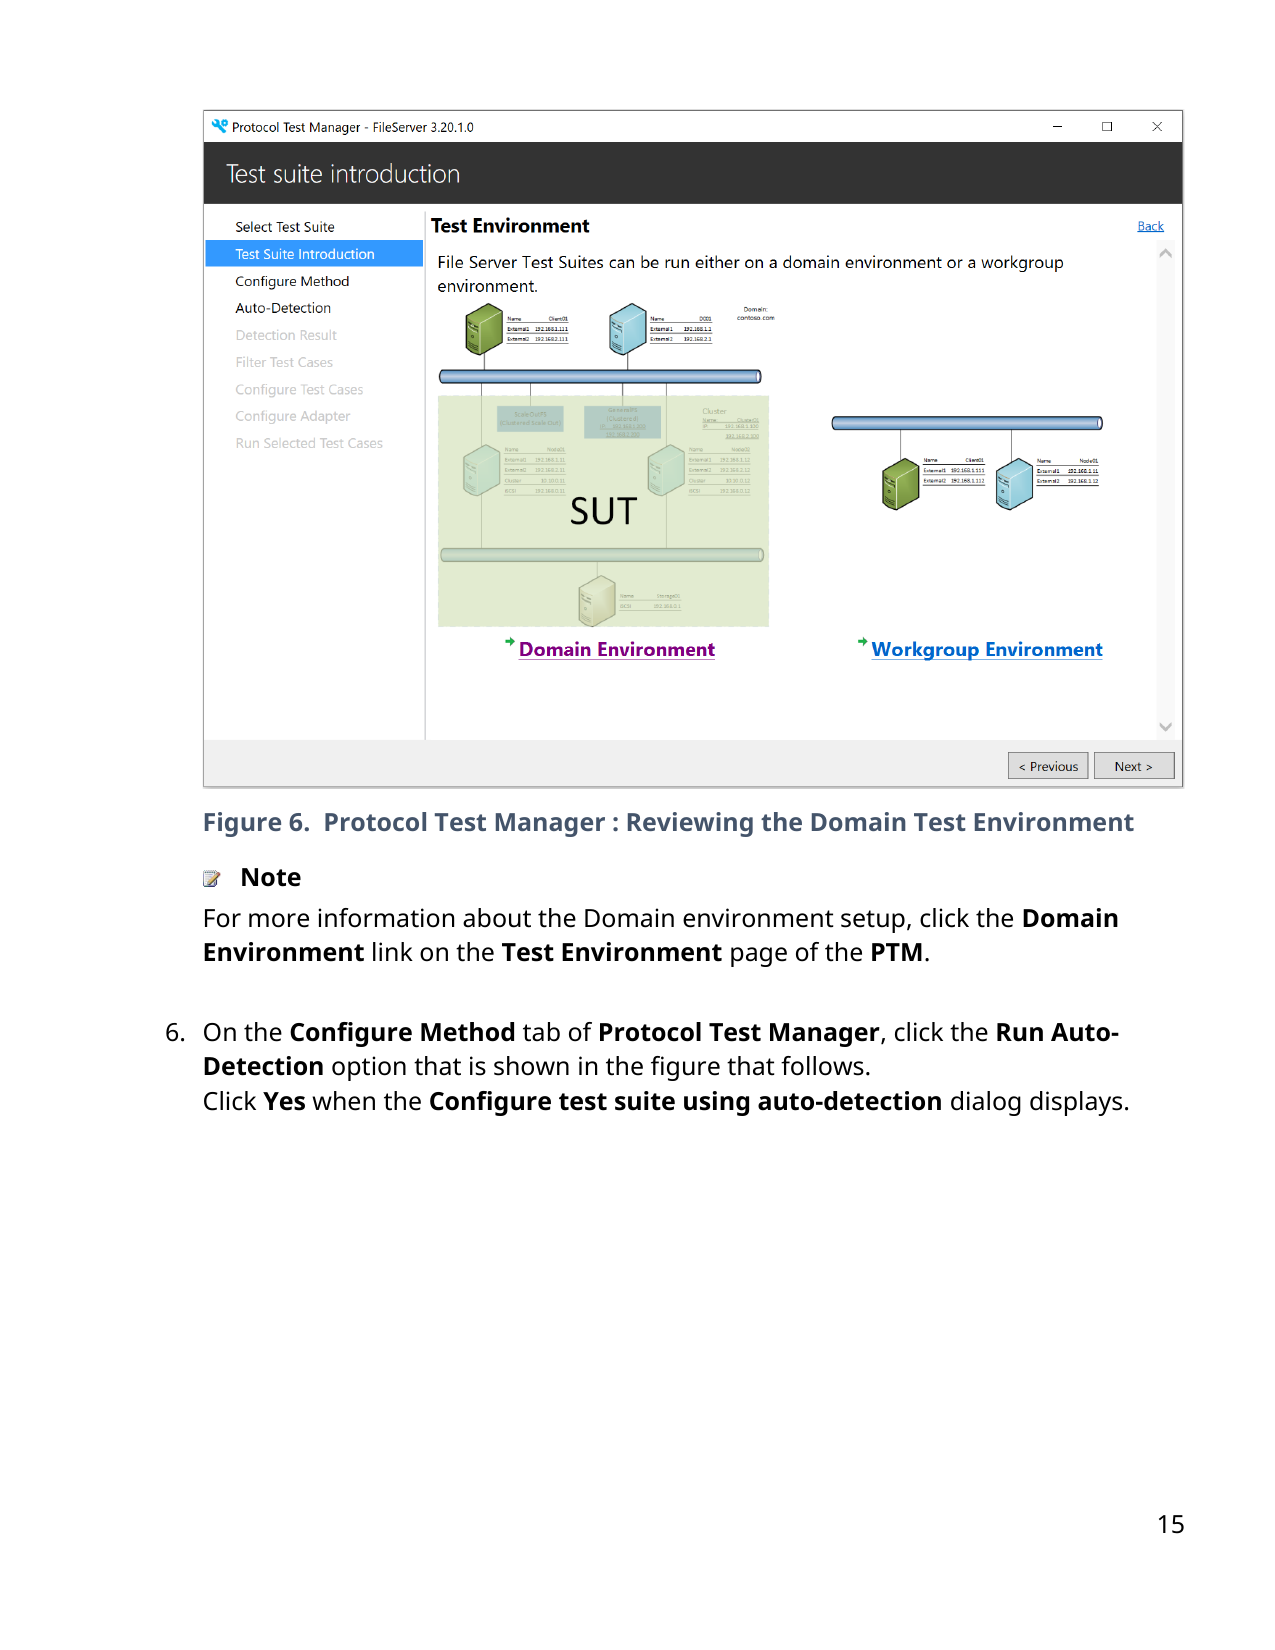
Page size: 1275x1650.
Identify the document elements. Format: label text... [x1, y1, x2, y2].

text For more information about the Domain environment setup, click the Domain Environment link on the Test Environment page of the PTM. [202, 900, 1185, 968]
text Figure 6. Protocol Test Manager : Reviewing the Domain Test Environment [127, 805, 1185, 839]
picture [203, 870, 229, 887]
list Click Yes when the Configure test suite using auto-detection dialog displays. [202, 1083, 1185, 1117]
list On the Configure Method tab of Protocol Test Manager, click the Run Auto-Detection option that is shown in the figure that follows. [165, 1015, 1185, 1083]
list Note [202, 860, 1185, 894]
picture [202, 109, 1185, 790]
